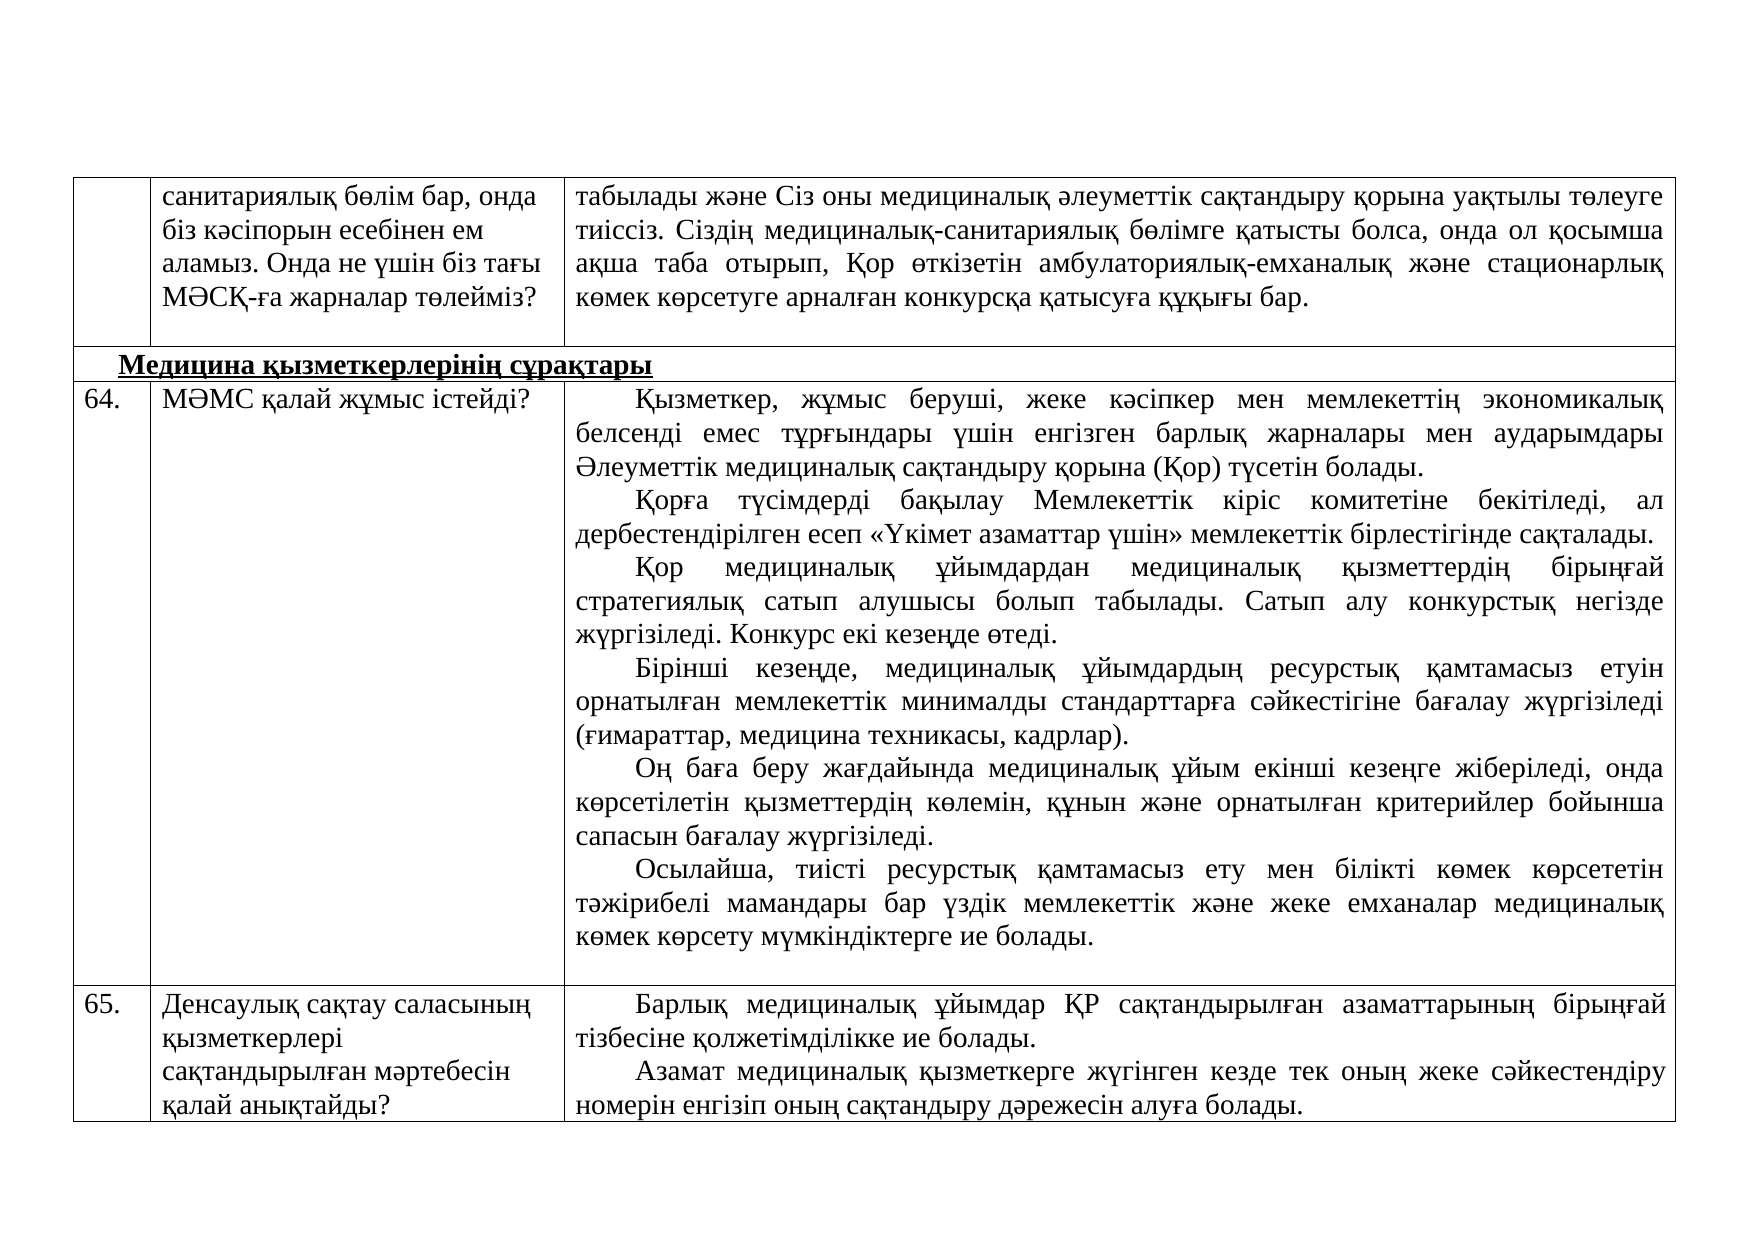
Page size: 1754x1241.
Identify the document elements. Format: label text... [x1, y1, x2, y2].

table_cell [74, 178, 150, 346]
table_cell Қызметкер, жұмыс беруші, жеке кәсіпкер мен мемлекеттің экономикалық белсенді емес тұрғындары үшін енгізген барлық жарналары мен аударымдары Әлеуметтік медициналық сақтандыру қорына (Қор) түсетін болады. Қорға түсімдерді бақылау Мемлекеттік кіріс комитетіне бекітіледі, ал дербестендірілген есеп «Үкімет азаматтар үшін» мемлекеттік бірлестігінде сақталады. Қор медициналық ұйымдардан медициналық қызметтердің бірыңғай стратегиялық сатып алушысы болып табылады. Сатып алу конкурстық негізде жүргізіледі. Конкурс екі кезеңде өтеді. Бірінші кезеңде, медициналық ұйымдардың ресурстық қамтамасыз етуін орнатылған мемлекеттік минималды стандарттарға сәйкестігіне бағалау жүргізіледі (ғимараттар, медицина техникасы, кадрлар). Оң баға беру жағдайында медициналық ұйым екінші кезеңге жіберіледі, онда көрсетілетін қызметтердің көлемін, құнын және орнатылған критерийлер бойынша сапасын бағалау жүргізіледі. Осылайша, тиісті ресурстық қамтамасыз ету мен білікті көмек көрсететін тәжірибелі мамандары бар үздік мемлекеттік және жеке емханалар медициналық көмек көрсету мүмкіндіктерге ие болады. [565, 382, 1675, 985]
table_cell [565, 986, 1675, 1121]
table_cell Медицина қызметкерлерінің сұрақтары [74, 347, 1675, 381]
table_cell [151, 986, 564, 1121]
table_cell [565, 178, 1675, 346]
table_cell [151, 178, 564, 346]
table_cell [74, 986, 150, 1121]
table_cell МӘМС қалай жұмыс істейді? [151, 382, 564, 985]
table_cell [74, 382, 150, 985]
